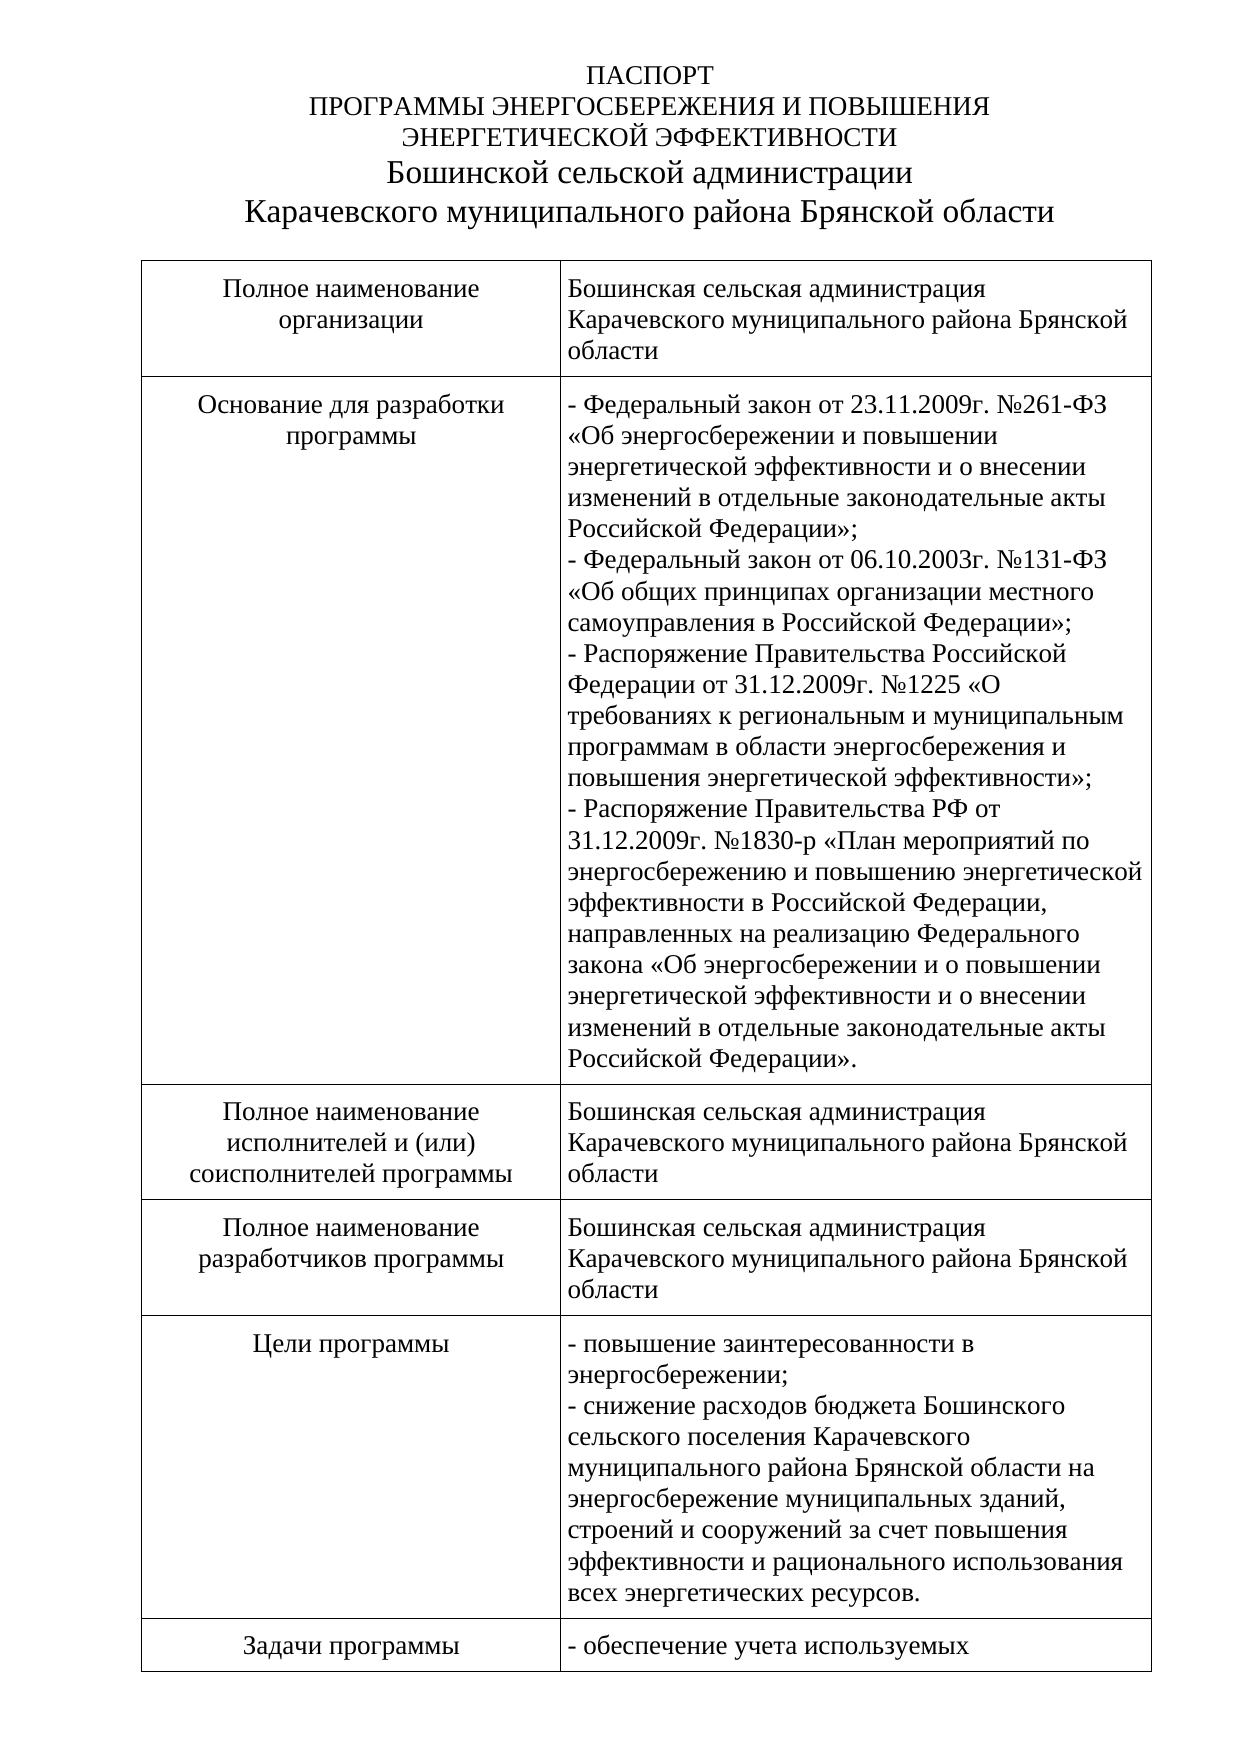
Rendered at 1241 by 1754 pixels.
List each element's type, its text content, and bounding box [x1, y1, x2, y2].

table_cell Бошинская сельская администрация Карачевского муниципального района Брянской области [561, 1200, 1151, 1315]
table_cell - Федеральный закон от 23.11.2009г. №261-ФЗ «Об энергосбережении и повышении энергетической эффективности и о внесении изменений в отдельные законодательные акты Российской Федерации»; - Федеральный закон от 06.10.2003г. №131-ФЗ «Об общих принципах организации местного самоуправления в Российской Федерации»; - Распоряжение Правительства Российской Федерации от 31.12.2009г. №1225 «О требованиях к региональным и муниципальным программам в области энергосбережения и повышения энергетической эффективности»; - Распоряжение Правительства РФ от 31.12.2009г. №1830-р «План мероприятий по энергосбережению и повышению энергетической эффективности в Российской Федерации, направленных на реализацию Федерального закона «Об энергосбережении и о повышении энергетической эффективности и о внесении изменений в отдельные законодательные акты Российской Федерации». [561, 377, 1151, 1083]
table_cell Задачи программы [142, 1619, 560, 1671]
text ЭНЕРГЕТИЧЕСКОЙ ЭФФЕКТИВНОСТИ [148, 121, 1152, 152]
table_header Полное наименование организации [142, 261, 560, 376]
table_cell Полное наименование исполнителей и (или) соисполнителей программы [142, 1085, 560, 1199]
table_cell Бошинская сельская администрация Карачевского муниципального района Брянской области [561, 1085, 1151, 1199]
text ПРОГРАММЫ ЭНЕРГОСБЕРЕЖЕНИЯ И ПОВЫШЕНИЯ [148, 90, 1152, 121]
table_cell Цели программы [142, 1316, 560, 1618]
table_header Бошинская сельская администрация Карачевского муниципального района Брянской области [561, 261, 1151, 376]
table_cell - повышение заинтересованности в энергосбережении; - снижение расходов бюджета Бошинского сельского поселения Карачевского муниципального района Брянской области на энергосбережение муниципальных зданий, строений и сооружений за счет повышения эффективности и рационального использования всех энергетических ресурсов. [561, 1316, 1151, 1618]
text Бошинской сельской администрации [148, 152, 1152, 191]
table_cell Основание для разработки программы [142, 377, 560, 1083]
text Карачевского муниципального района Брянской области [148, 191, 1152, 229]
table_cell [561, 1619, 1151, 1671]
table_cell Полное наименование разработчиков программы [142, 1200, 560, 1315]
text ПАСПОРТ [148, 59, 1152, 90]
